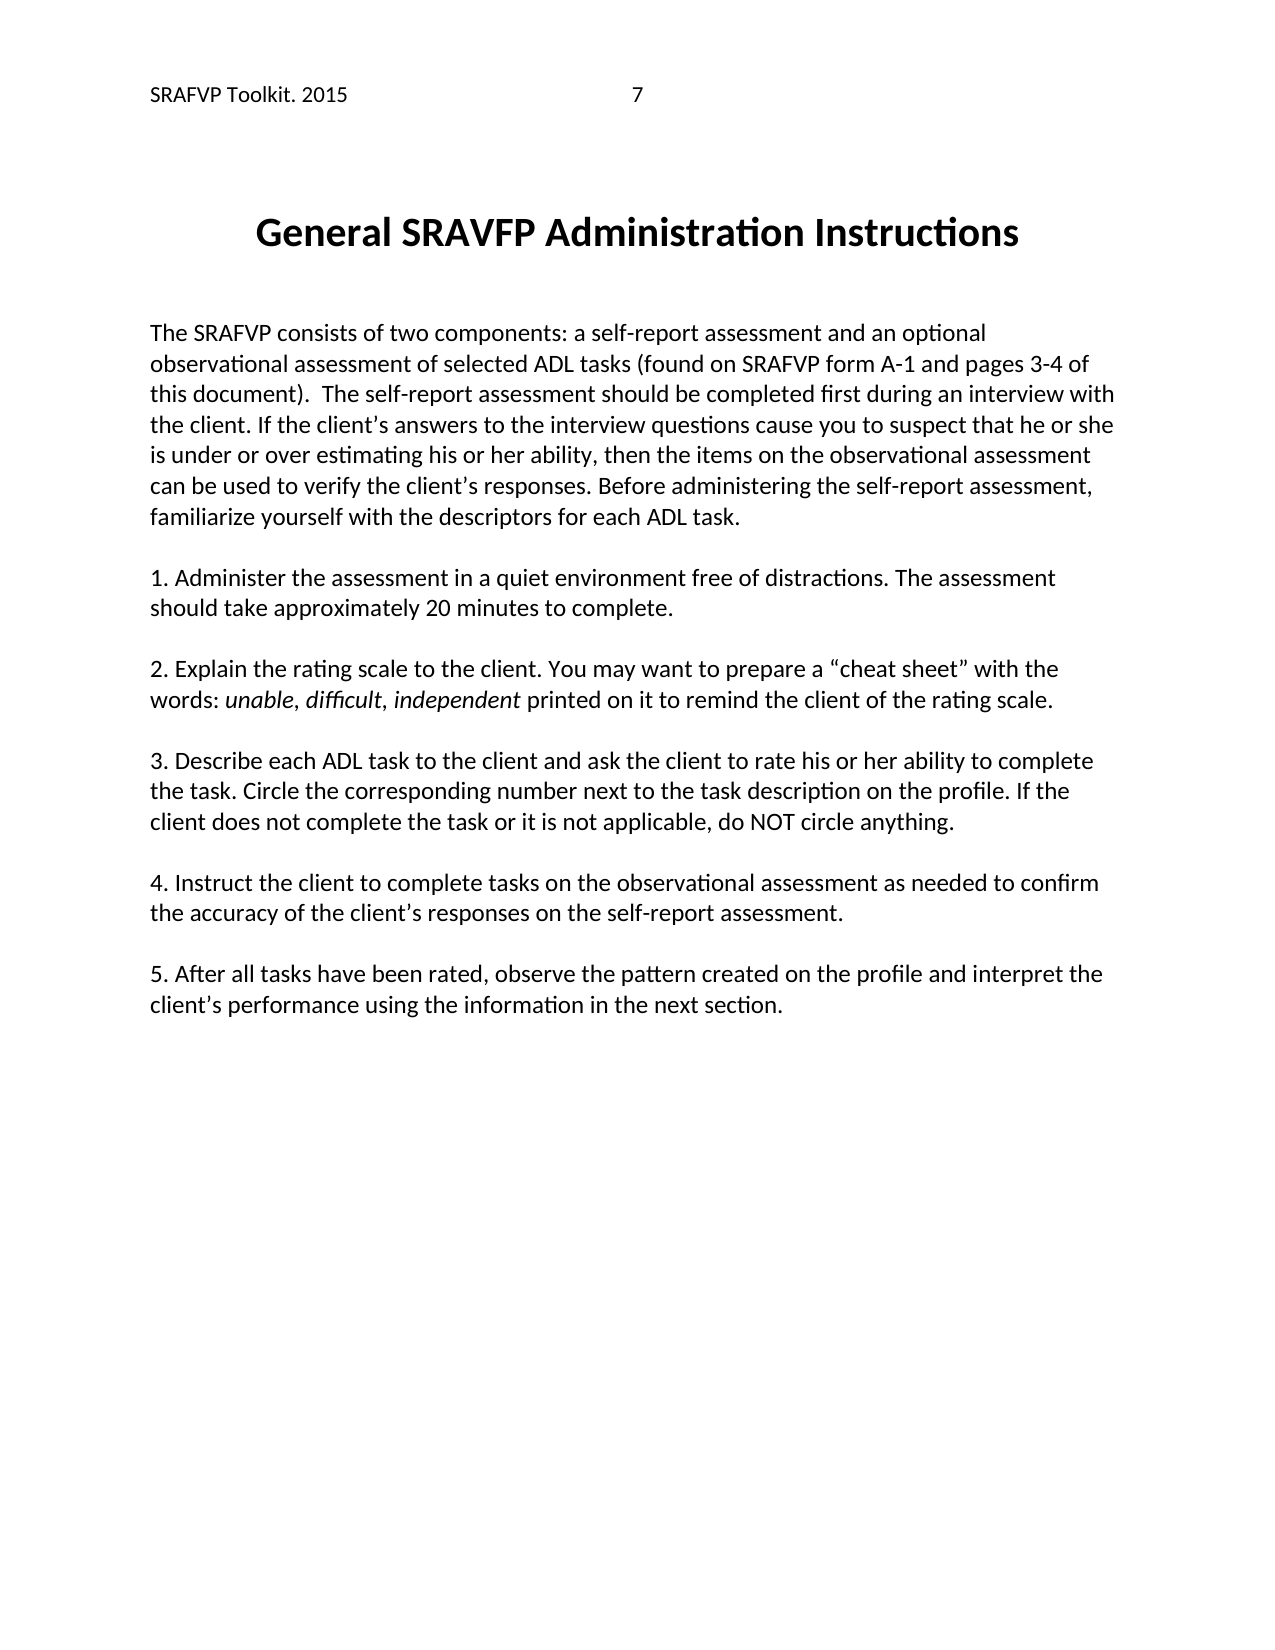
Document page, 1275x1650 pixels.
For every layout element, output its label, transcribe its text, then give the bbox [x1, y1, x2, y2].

text 1. Administer the assessment in a quiet environment free of distractions. The assessment should take approximately 20 minutes to complete. [150, 562, 1125, 623]
text 5. After all tasks have been rated, observe the pattern created on the profile and interpret the client’s performance using the information in the next section. [150, 958, 1125, 1019]
text 3. Describe each ADL task to the client and ask the client to rate his or her ability to complete the task. Circle the corresponding number next to the task description on the profile. If the client does not complete the task or it is not applicable, do NOT circle anything. [150, 745, 1125, 836]
text General SRAVFP Administration Instructions [150, 206, 1125, 256]
text 2. Explain the rating scale to the client. You may want to prepare a “cheat sheet” with the words: unable, difficult, independent printed on it to remind the client of the rating scale. [150, 653, 1125, 714]
text The SRAFVP consists of two components: a self-report assessment and an optional observational assessment of selected ADL tasks (found on SRAFVP form A-1 and pages 3-4 of this document). The self-report assessment should be completed first during an interview with the client. If the client’s answers to the interview questions cause you to suspect that he or she is under or over estimating his or her ability, then the items on the observational assessment can be used to verify the client’s responses. Before administering the self-report assessment, familiarize yourself with the descriptors for each ADL task. [150, 317, 1125, 531]
text 4. Instruct the client to complete tasks on the observational assessment as needed to confirm the accuracy of the client’s responses on the self-report assessment. [150, 867, 1125, 928]
